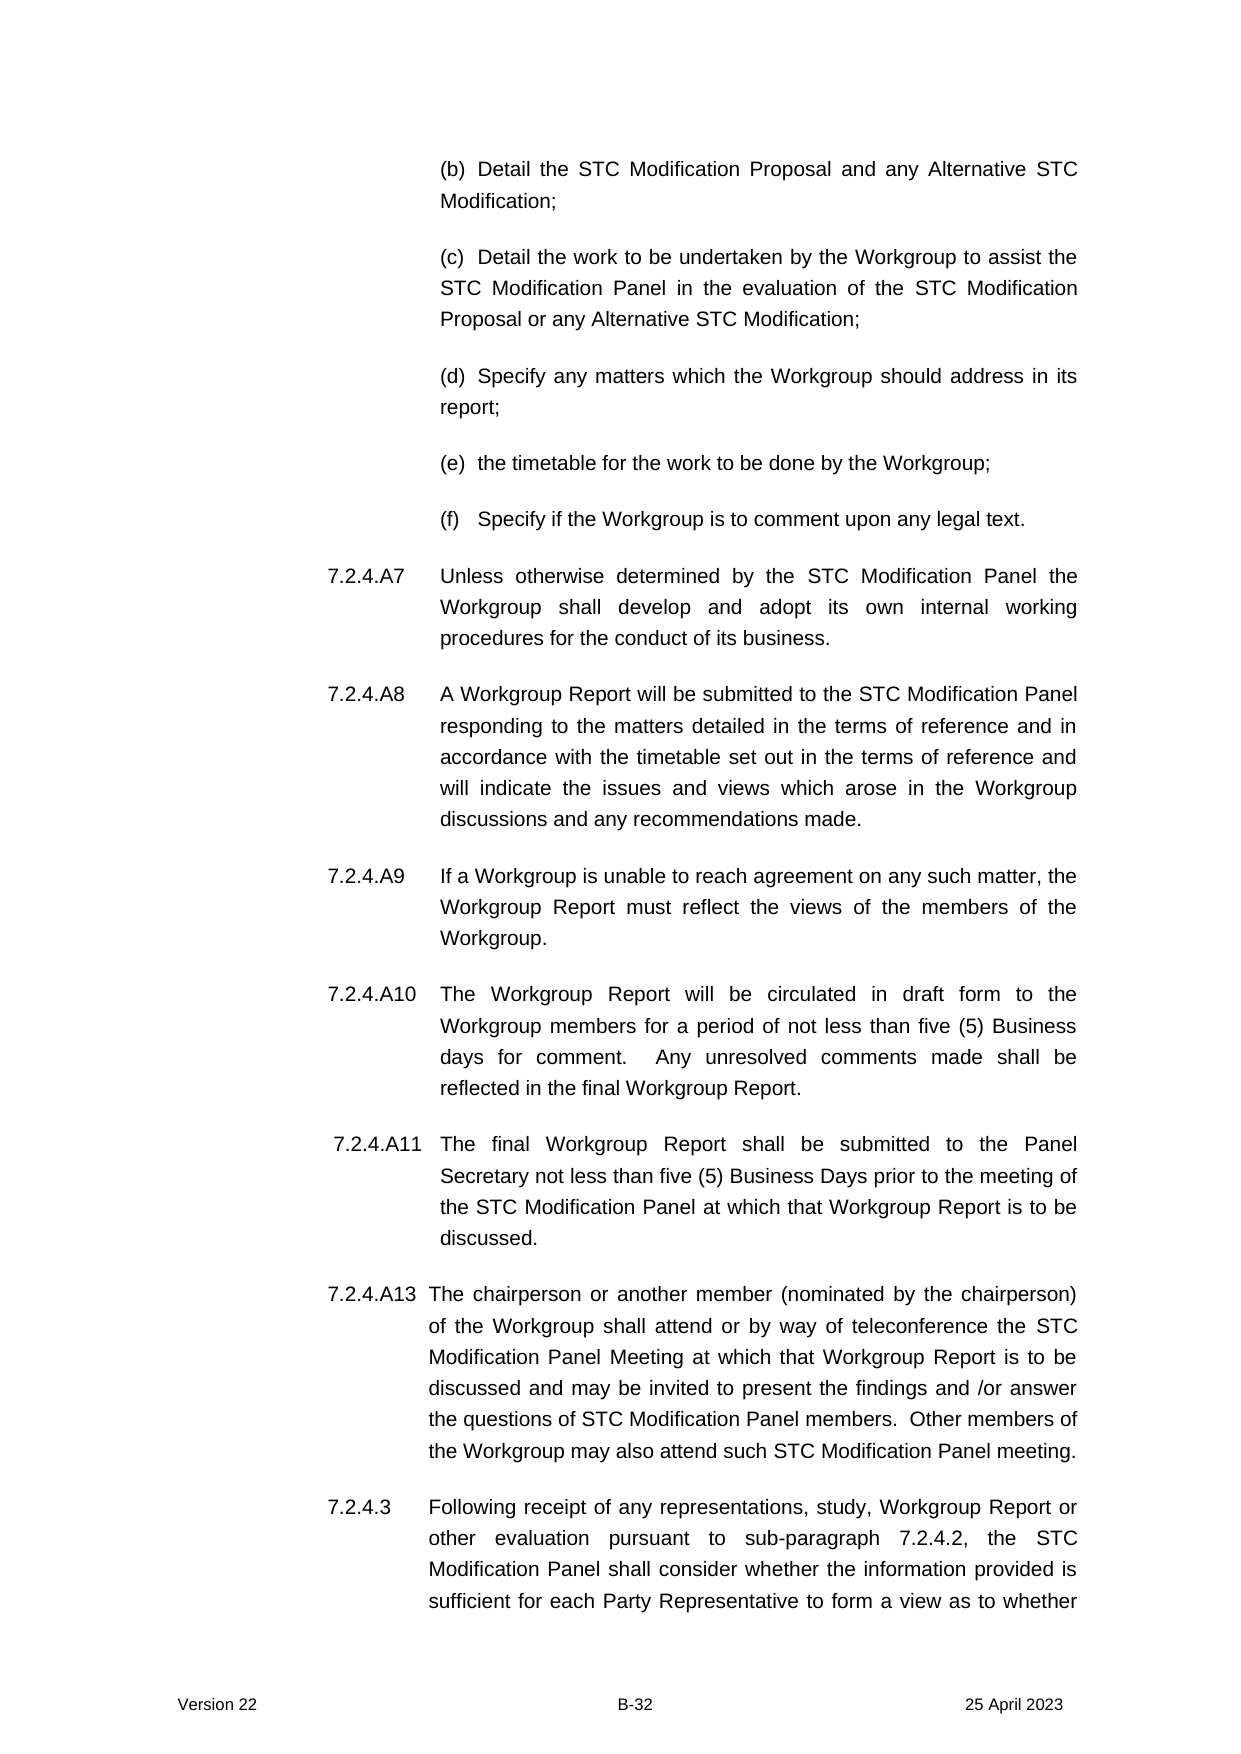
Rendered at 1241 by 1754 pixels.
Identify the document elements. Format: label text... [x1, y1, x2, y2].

text (e) the timetable for the work to be done by the Workgroup; [327, 444, 1078, 475]
text (c) Detail the work to be undertaken by the Workgroup to assist the STC Modification Panel in the evaluation of the STC Modification Proposal or any Alternative STC Modification; [327, 237, 1078, 331]
text 7.2.4.A9 If a Workgroup is unable to reach agreement on any such matter, the Workgroup Report must reflect the views of the members of the Workgroup. [327, 856, 1078, 950]
text (d) Specify any matters which the Workgroup should address in its report; [327, 356, 1078, 419]
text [327, 1487, 1078, 1612]
text (f) Specify if the Workgroup is to comment upon any legal text. [327, 500, 1078, 531]
text 7.2.4.A11 The final Workgroup Report shall be submitted to the Panel Secretary not less than five (5) Business Days prior to the meeting of the STC Modification Panel at which that Workgroup Report is to be discussed. [327, 1125, 1078, 1250]
text 7.2.4.A7 Unless otherwise determined by the STC Modification Panel the Workgroup shall develop and adopt its own internal working procedures for the conduct of its business. [327, 556, 1078, 650]
text (b) Detail the STC Modification Proposal and any Alternative STC Modification; [327, 150, 1078, 212]
text 7.2.4.A10 The Workgroup Report will be circulated in draft form to the Workgroup members for a period of not less than five (5) Business days for comment. Any unresolved comments made shall be reflected in the final Workgroup Report. [327, 975, 1078, 1100]
text 7.2.4.A8 A Workgroup Report will be submitted to the STC Modification Panel responding to the matters detailed in the terms of reference and in accordance with the timetable set out in the terms of reference and will indicate the issues and views which arose in the Workgroup discussions and any recommendations made. [327, 675, 1078, 831]
text 7.2.4.A13 The chairperson or another member (nominated by the chairperson) of the Workgroup shall attend or by way of teleconference the STC Modification Panel Meeting at which that Workgroup Report is to be discussed and may be invited to present the findings and /or answer the questions of STC Modification Panel members. Other members of the Workgroup may also attend such STC Modification Panel meeting. [327, 1275, 1078, 1462]
